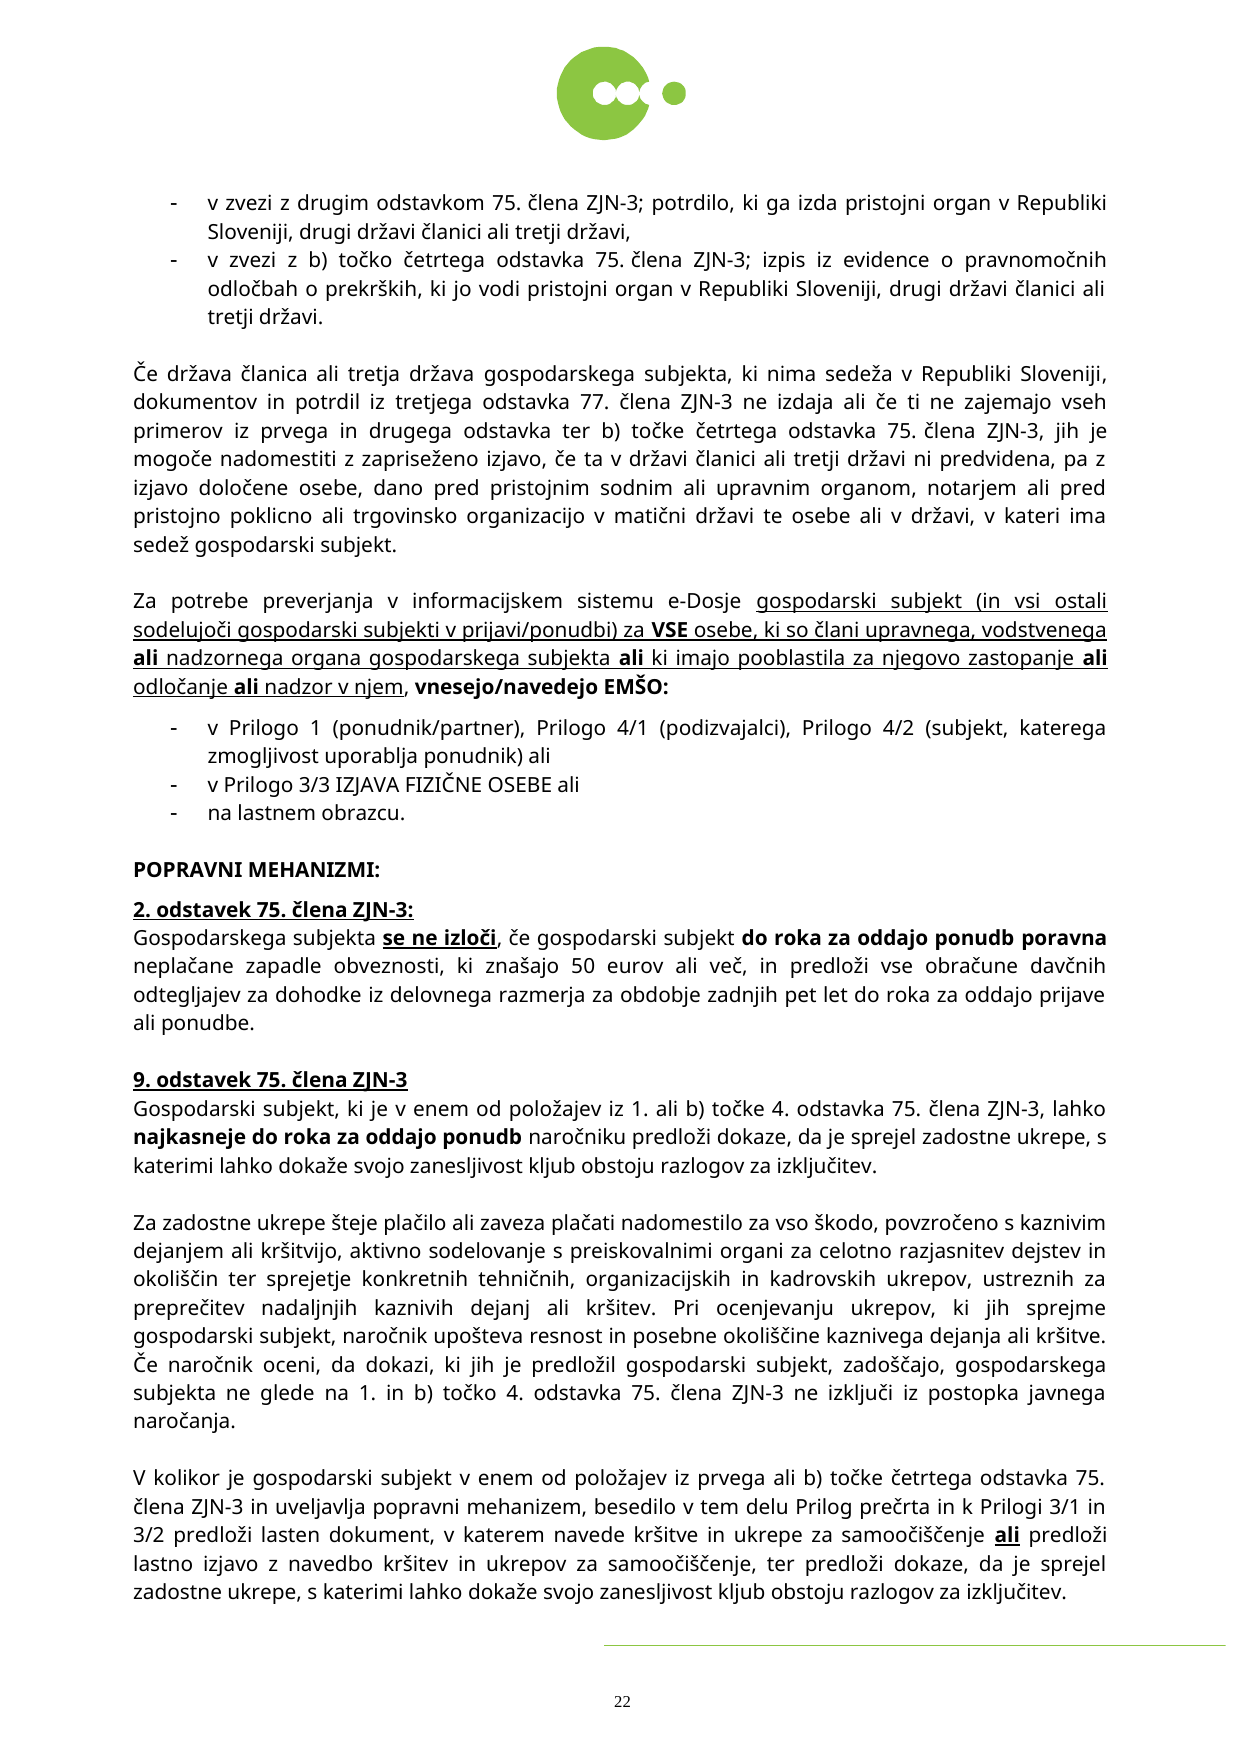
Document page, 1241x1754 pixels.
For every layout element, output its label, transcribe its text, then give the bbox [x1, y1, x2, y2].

list v Prilogo 1 (ponudnik/partner), Prilogo 4/1 (podizvajalci), Prilogo 4/2 (subjekt, katerega zmogljivost uporablja ponudnik) ali [170, 713, 1107, 770]
list na lastnem obrazcu. [170, 798, 1107, 827]
text Za potrebe preverjanja v informacijskem sistemu e-Dosje gospodarski subjekt (in vsi ostali sodelujoči gospodarski subjekti v prijavi/ponudbi) za VSE osebe, ki so člani upravnega, vodstvenega ali nadzornega organa gospodarskega subjekta ali ki imajo pooblastila za njegovo zastopanje ali odločanje ali nadzor v njem, vnesejo/navedejo EMŠO: [133, 641, 1107, 668]
list v Prilogo 3/3 IZJAVA FIZIČNE OSEBE ali [170, 770, 1107, 798]
text 2. odstavek 75. člena ZJN-3: [133, 895, 1107, 923]
list v zvezi z drugim odstavkom 75. člena ZJN-3; potrdilo, ki ga izda pristojni organ v Republiki Sloveniji, drugi državi članici ali tretji državi, [170, 188, 1107, 245]
text Če država članica ali tretja država gospodarskega subjekta, ki nima sedeža v Republiki Sloveniji, dokumentov in potrdil iz tretjega odstavka 77. člena ZJN-3 ne izdaja ali če ti ne zajemajo vseh primerov iz prvega in drugega odstavka ter b) točke četrtega odstavka 75. člena ZJN-3, jih je mogoče nadomestiti z zapriseženo izjavo, če ta v državi članici ali tretji državi ni predvidena, pa z izjavo določene osebe, dano pred pristojnim sodnim ali upravnim organom, notarjem ali pred pristojno poklicno ali trgovinsko organizacijo v matični državi te osebe ali v državi, v kateri ima sedež gospodarski subjekt. [133, 359, 1107, 558]
text Za zadostne ukrepe šteje plačilo ali zaveza plačati nadomestilo za vso škodo, povzročeno s kaznivim dejanjem ali kršitvijo, aktivno sodelovanje s preiskovalnimi organi za celotno razjasnitev dejstev in okoliščin ter sprejetje konkretnih tehničnih, organizacijskih in kadrovskih ukrepov, ustreznih za preprečitev nadaljnjih kaznivih dejanj ali kršitev. Pri ocenjevanju ukrepov, ki jih sprejme gospodarski subjekt, naročnik upošteva resnost in posebne okoliščine kaznivega dejanja ali kršitve. Če naročnik oceni, da dokazi, ki jih je predložil gospodarski subjekt, zadoščajo, gospodarskega subjekta ne glede na 1. in b) točko 4. odstavka 75. člena ZJN-3 ne izključi iz postopka javnega naročanja. [133, 1208, 1107, 1435]
text Gospodarski subjekt, ki je v enem od položajev iz 1. ali b) točke 4. odstavka 75. člena ZJN-3, lahko najkasneje do roka za oddajo ponudb naročniku predloži dokaze, da je sprejel zadostne ukrepe, s katerimi lahko dokaže svojo zanesljivost kljub obstoju razlogov za izključitev. [133, 1094, 1107, 1179]
text Za potrebe preverjanja v informacijskem sistemu e-Dosje gospodarski subjekt (in vsi ostali sodelujoči gospodarski subjekti v prijavi/ponudbi) za VSE osebe, ki so člani upravnega, vodstvenega ali nadzornega organa gospodarskega subjekta ali ki imajo pooblastila za njegovo zastopanje ali odločanje ali nadzor v njem, vnesejo/navedejo EMŠO: [133, 669, 1107, 700]
text Za potrebe preverjanja v informacijskem sistemu e-Dosje gospodarski subjekt (in vsi ostali sodelujoči gospodarski subjekti v prijavi/ponudbi) za VSE osebe, ki so člani upravnega, vodstvenega ali nadzornega organa gospodarskega subjekta ali ki imajo pooblastila za njegovo zastopanje ali odločanje ali nadzor v njem, vnesejo/navedejo EMŠO: [133, 587, 1107, 639]
text POPRAVNI MEHANIZMI: [133, 855, 1107, 883]
text Gospodarskega subjekta se ne izloči, če gospodarski subjekt do roka za oddajo ponudb poravna neplačane zapadle obveznosti, ki znašajo 50 eurov ali več, in predloži vse obračune davčnih odtegljajev za dohodke iz delovnega razmerja za obdobje zadnjih pet let do roka za oddajo prijave ali ponudbe. [133, 923, 1107, 1037]
list v zvezi z b) točko četrtega odstavka 75. člena ZJN-3; izpis iz evidence o pravnomočnih odločbah o prekrških, ki jo vodi pristojni organ v Republiki Sloveniji, drugi državi članici ali tretji državi. [170, 245, 1107, 331]
text V kolikor je gospodarski subjekt v enem od položajev iz prvega ali b) točke četrtega odstavka 75. člena ZJN-3 in uveljavlja popravni mehanizem, besedilo v tem delu Prilog prečrta in k Prilogi 3/1 in 3/2 predloži lasten dokument, v katerem navede kršitve in ukrepe za samoočiščenje ali predloži lastno izjavo z navedbo kršitev in ukrepov za samoočiščenje, ter predloži dokaze, da je sprejel zadostne ukrepe, s katerimi lahko dokaže svojo zanesljivost kljub obstoju razlogov za izključitev. [133, 1463, 1107, 1606]
text 9. odstavek 75. člena ZJN-3 [133, 1065, 1107, 1094]
